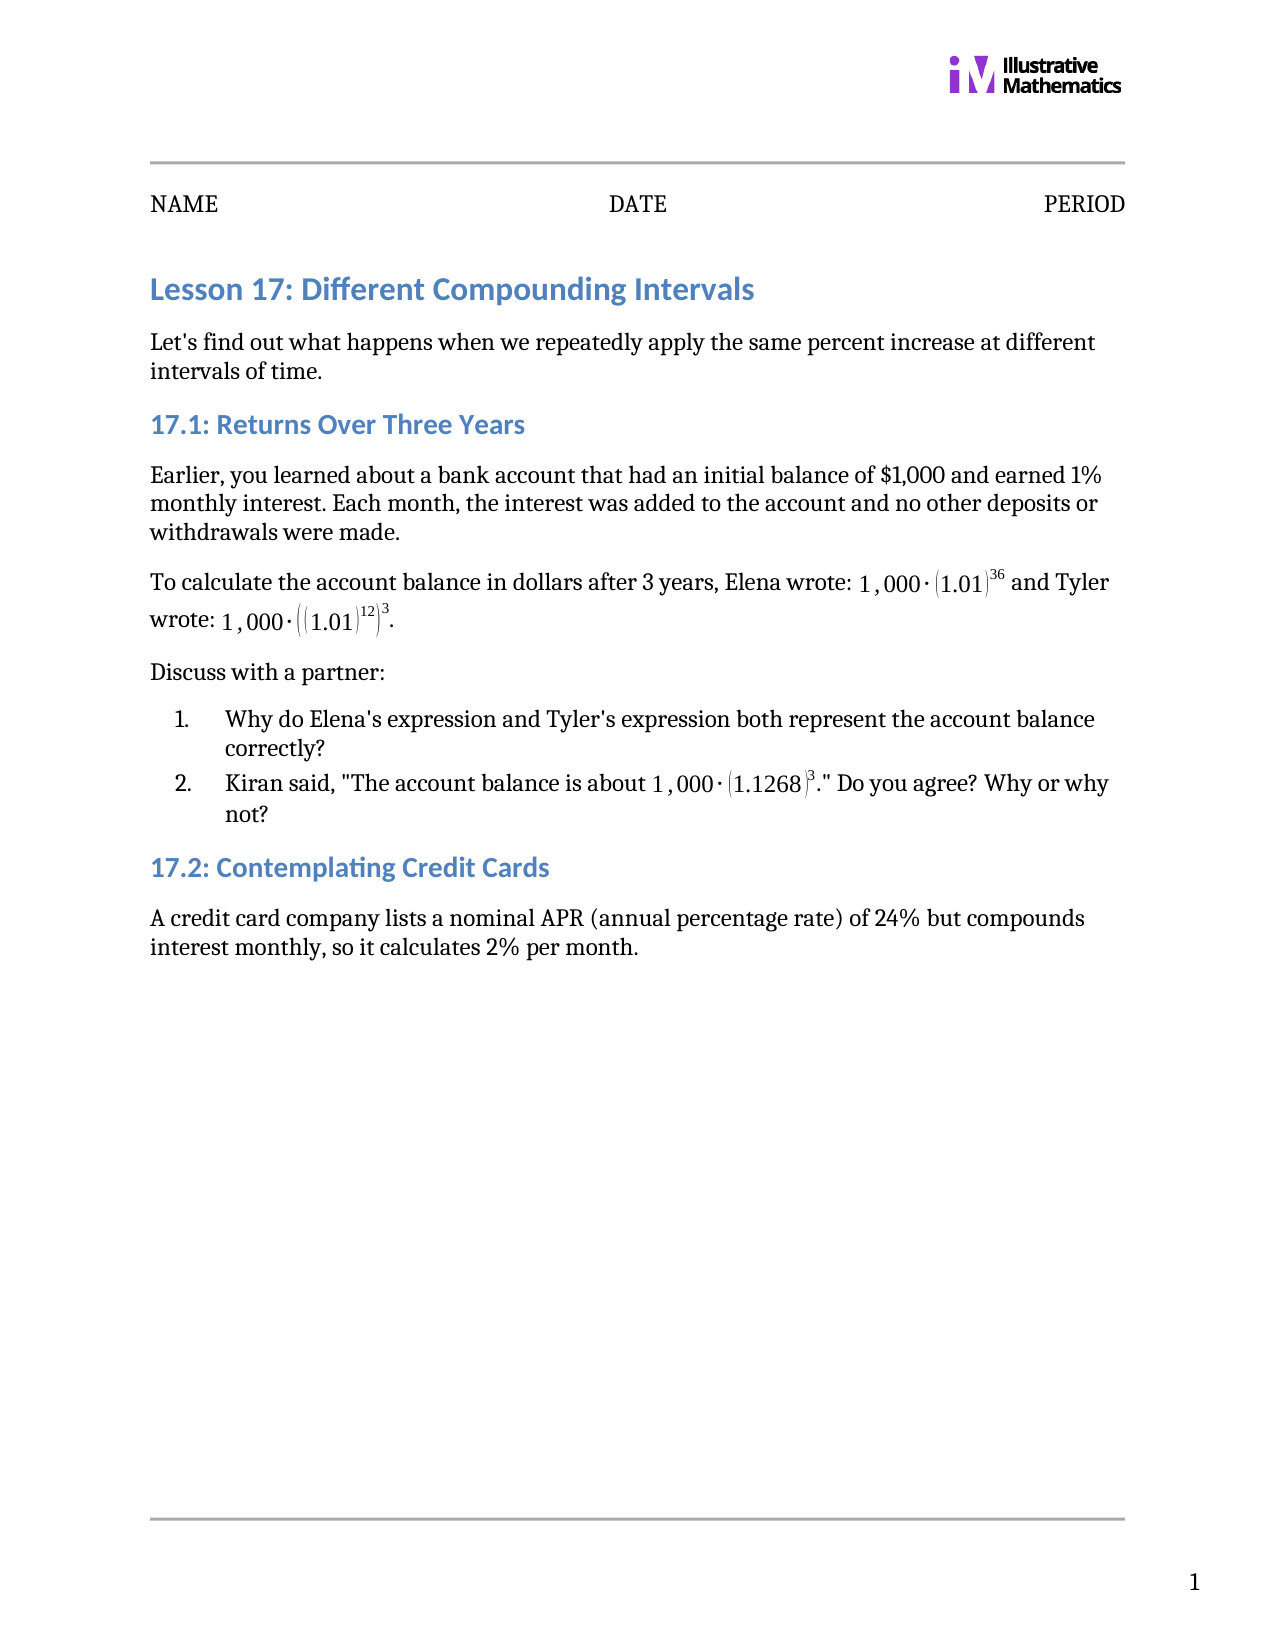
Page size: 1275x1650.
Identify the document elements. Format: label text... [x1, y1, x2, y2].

text A credit card company lists a nominal APR (annual percentage rate) of 24% but compounds interest monthly, so it calculates 2% per month. [150, 904, 1125, 961]
subtitle 17.2: Contemplating Credit Cards [150, 849, 1125, 885]
list Kiran said, "The account balance is about ." Do you agree? Why or why not? [175, 766, 1125, 828]
subtitle 17.1: Returns Over Three Years [150, 406, 1125, 442]
text Discuss with a partner: [150, 657, 1125, 686]
text Earlier, you learned about a bank account that had an initial balance of $1,000 and earned 1% monthly interest. Each month, the interest was added to the account and no other deposits or withdrawals were made. [150, 461, 1125, 547]
subtitle Lesson 17: Different Compounding Intervals [150, 268, 1125, 309]
list Why do Elena's expression and Tyler's expression both represent the account balance correctly? [175, 705, 1125, 762]
text Let's find out what happens when we repeatedly apply the same percent increase at different intervals of time. [150, 328, 1125, 385]
text To calculate the account balance in dollars after 3 years, Elena wrote: and Tyler wrote: . [150, 566, 1125, 639]
picture [949, 55, 1121, 93]
